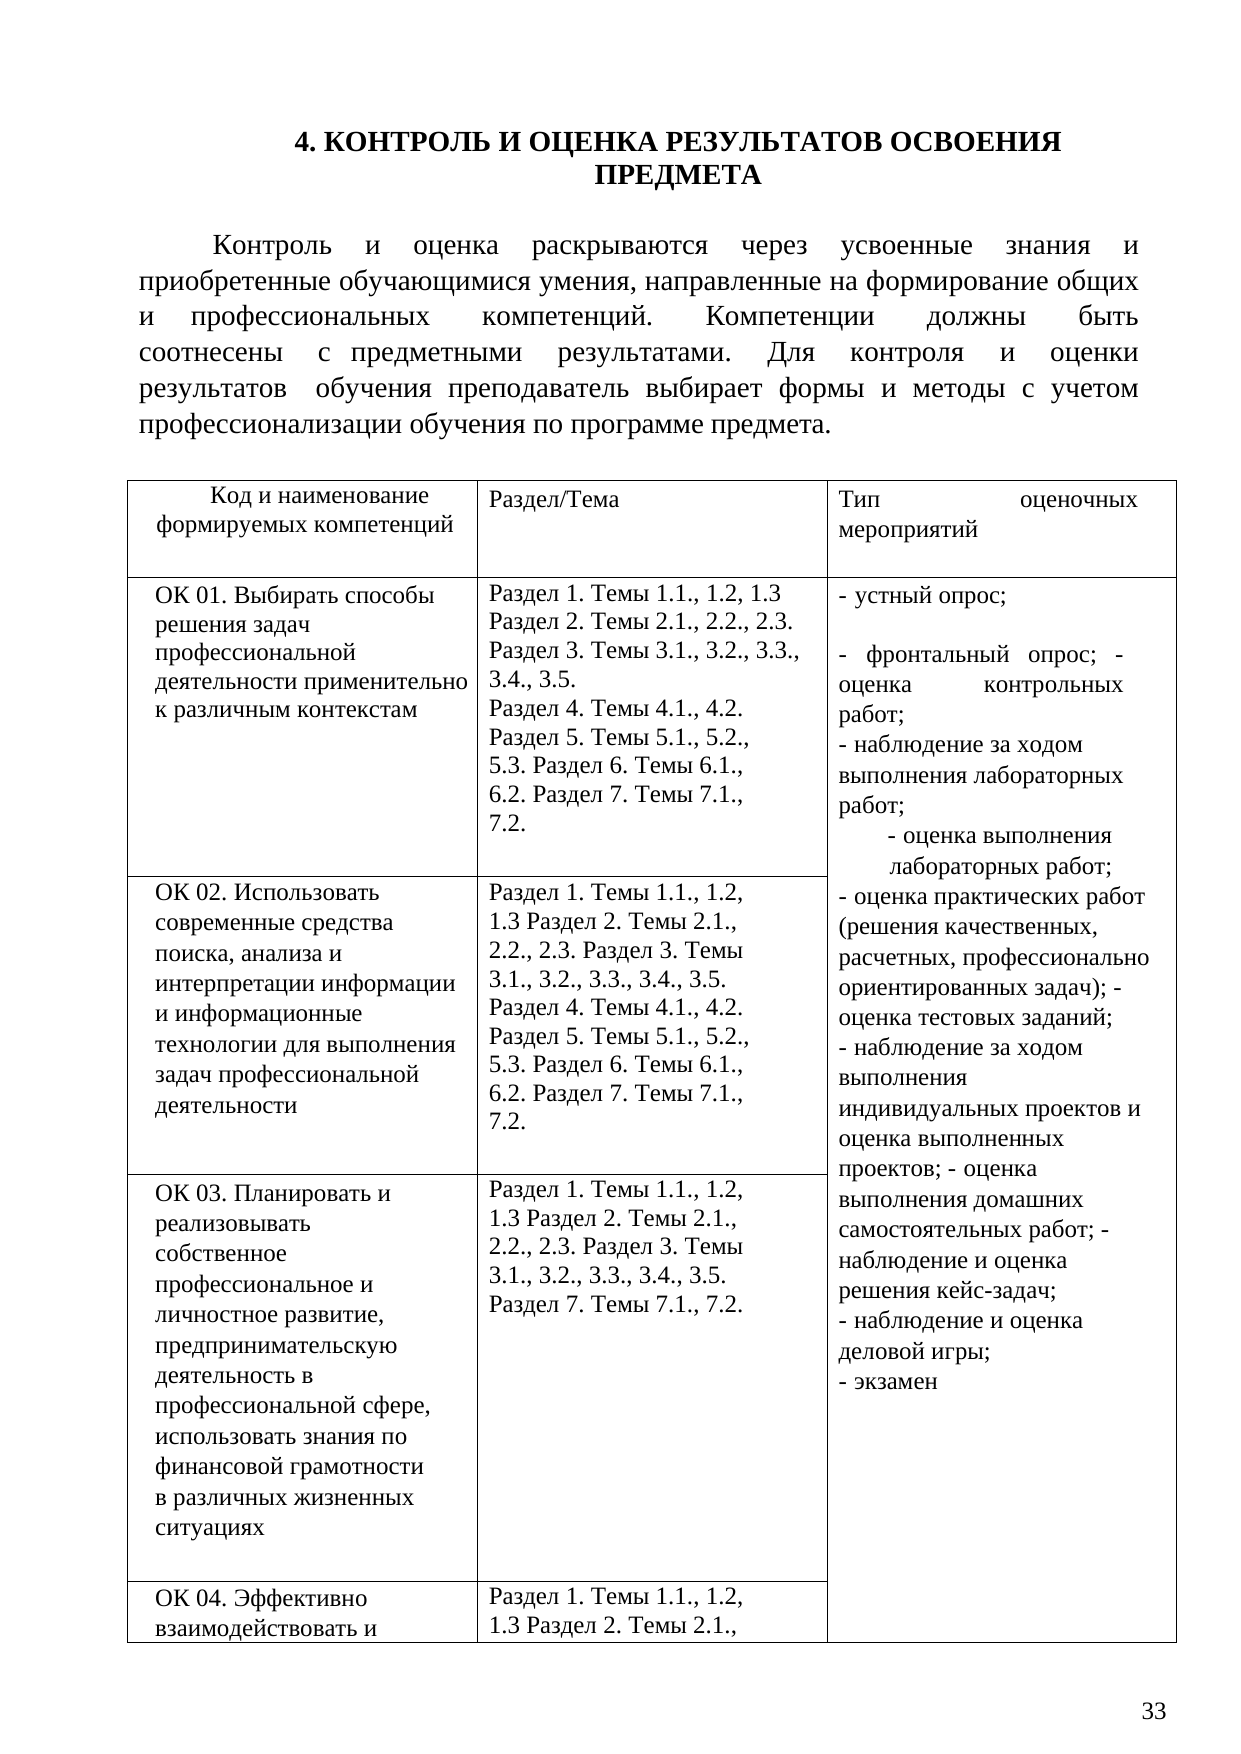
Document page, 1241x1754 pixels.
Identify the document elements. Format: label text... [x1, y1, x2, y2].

text Контроль и оценка раскрываются через усвоенные знания и приобретенные обучающимися умения, направленные на формирование общих и профессиональных компетенций. Компетенции должны быть соотнесены с предметными результатами. Для контроля и оценки результатов обучения преподаватель выбирает формы и методы с учетом профессионализации обучения по программе предмета. [139, 227, 1139, 439]
table_cell ОК 03. Планировать и реализовывать собственное профессиональное и личностное развитие, предпринимательскую деятельность в профессиональной сфере, использовать знания по финансовой грамотности в различных жизненных ситуациях [128, 1175, 477, 1581]
table_cell ОК 01. Выбирать способы решения задач профессиональной деятельности применительно к различным контекстам [128, 578, 477, 876]
table_cell Раздел 1. Темы 1.1., 1.2, 1.3 Раздел 2. Темы 2.1., 2.2., 2.3. Раздел 3. Темы 3.1., 3.2., 3.3., 3.4., 3.5. Раздел 7. Темы 7.1., 7.2. [478, 1175, 827, 1581]
table_header Раздел/Тема [478, 481, 827, 577]
text 4. КОНТРОЛЬ И ОЦЕНКА РЕЗУЛЬТАТОВ ОСВОЕНИЯ ПРЕДМЕТА [212, 124, 1143, 191]
table_cell ОК 02. Использовать современные средства поиска, анализа и интерпретации информации и информационные технологии для выполнения задач профессиональной деятельности [128, 877, 477, 1173]
table_cell - устный опрос; - фронтальный опрос; - оценка контрольных работ; - наблюдение за ходом выполнения лабораторных работ; - оценка выполнения лабораторных работ; - оценка практических работ (решения качественных, расчетных, профессионально ориентированных задач); - оценка тестовых заданий; - наблюдение за ходом выполнения индивидуальных проектов и оценка выполненных проектов; - оценка выполнения домашних самостоятельных работ; - наблюдение и оценка решения кейс-задач; - наблюдение и оценка деловой игры; - экзамен [828, 578, 1176, 1642]
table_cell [128, 1582, 477, 1642]
table_header Тип оценочных мероприятий [828, 481, 1176, 577]
table_header Код и наименование формируемых компетенций [128, 481, 477, 577]
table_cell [478, 1582, 827, 1642]
